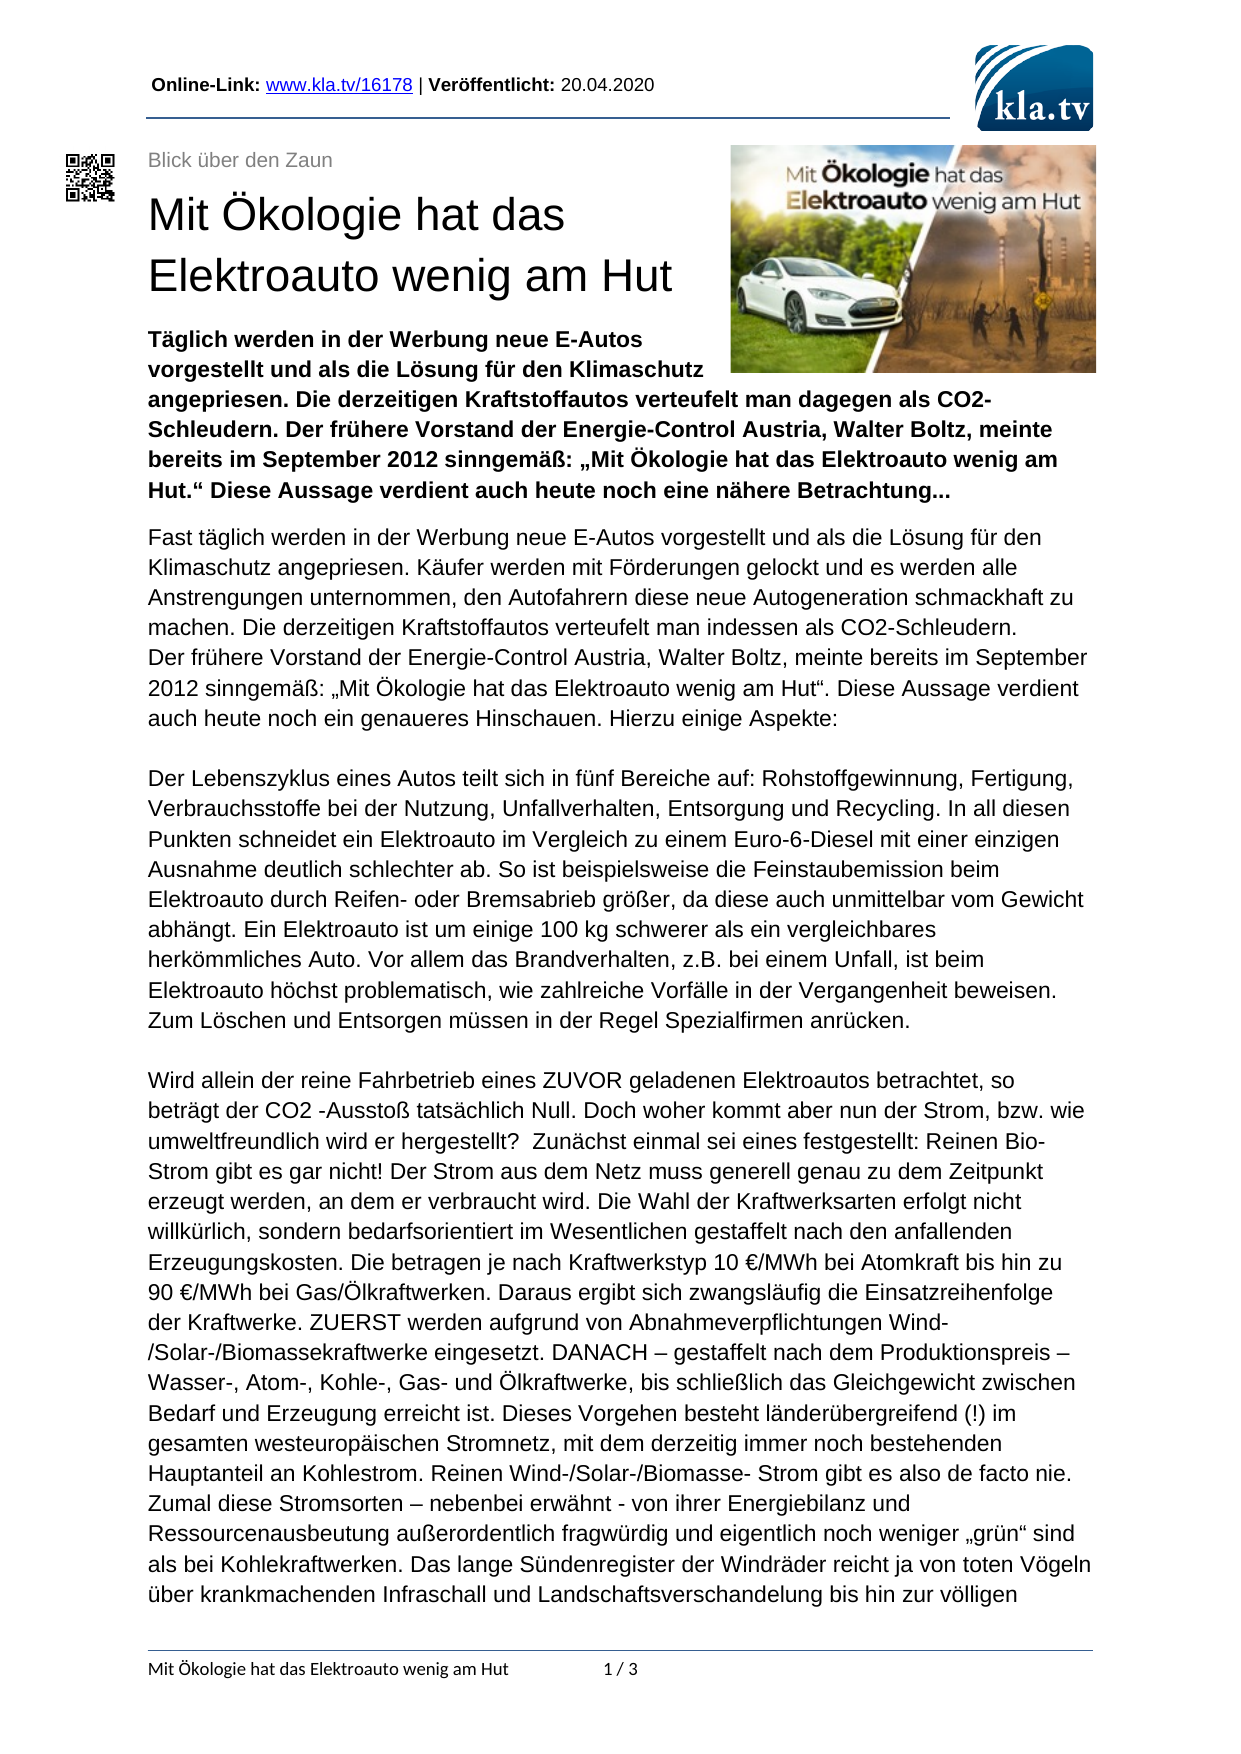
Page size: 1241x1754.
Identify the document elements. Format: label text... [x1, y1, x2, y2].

text Blick über den Zaun [148, 148, 1093, 172]
text Mit Ökologie hat das Elektroauto wenig am Hut [148, 188, 1093, 301]
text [148, 523, 1093, 1607]
text Täglich werden in der Werbung neue E-Autos vorgestellt und als die Lösung für den Klimaschutz angepriesen. Die derzeitigen Kraftstoffautos verteufelt man dagegen als CO2-Schleudern. Der frühere Vorstand der Energie-Control Austria, Walter Boltz, meinte bereits im September 2012 sinngemäß: „Mit Ökologie hat das Elektroauto wenig am Hut.“ Diese Aussage verdient auch heute noch eine nähere Betrachtung... [148, 326, 1093, 503]
